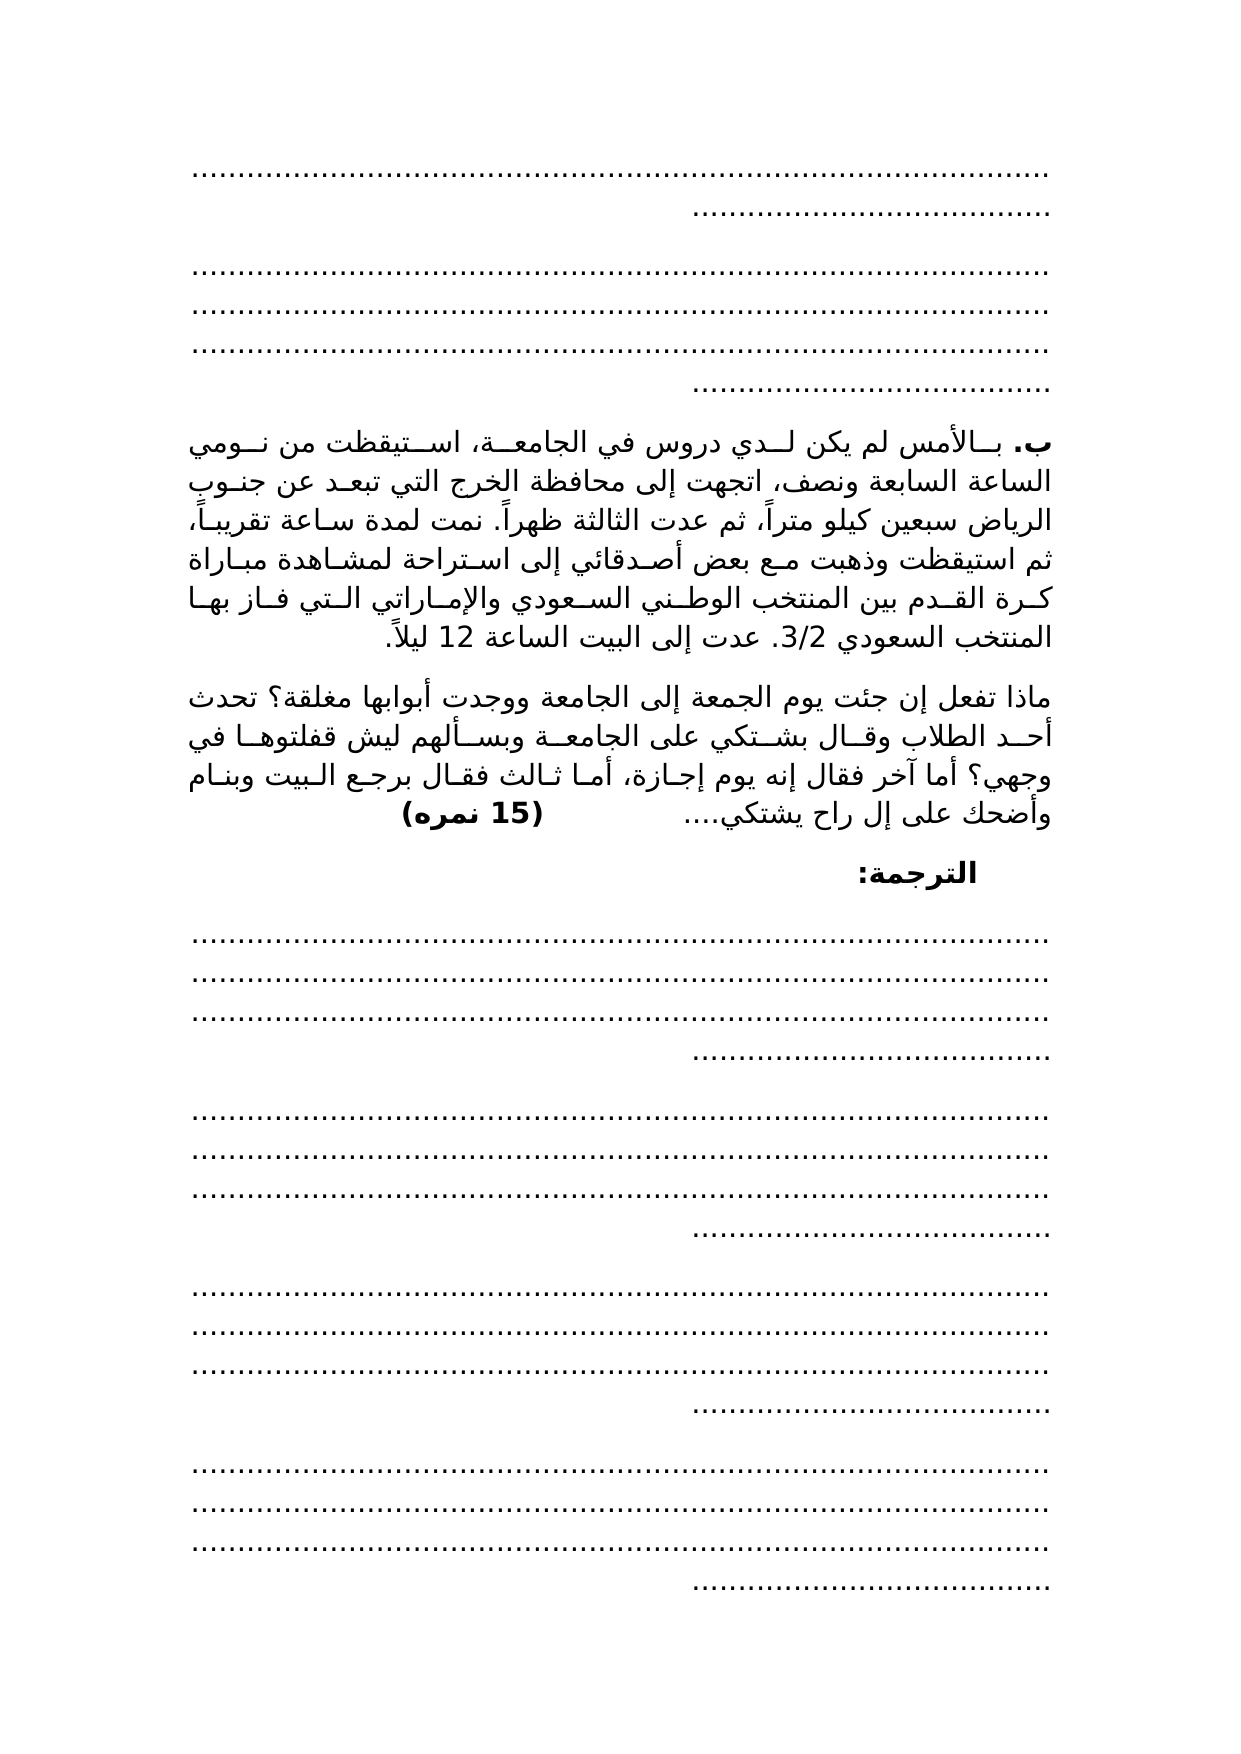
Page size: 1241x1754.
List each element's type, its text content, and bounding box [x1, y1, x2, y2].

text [187, 150, 1053, 223]
text ماذا تفعل إن جئت يوم الجمعة إلى الجامعة ووجدت أبوابها مغلقة؟ تحدث أحد الطلاب وقال بشتكي على الجامعة وبسألهم ليش قفلتوها في وجهي؟ أما آخر فقال إنه يوم إجازة، أما ثالث فقال برجع البيت وبنام وأضحك على إل راح يشتكي.... (15 نمره) [187, 680, 1053, 831]
list الترجمة: [187, 857, 978, 891]
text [187, 1446, 1053, 1597]
text ب. بالأمس لم يكن لدي دروس في الجامعة، استيقظت من نومي الساعة السابعة ونصف، اتجهت إلى محافظة الخرج التي تبعد عن جنوب الرياض سبعين كيلو متراً، ثم عدت الثالثة ظهراً. نمت لمدة ساعة تقريباً، ثم استيقظت وذهبت مع بعض أصدقائي إلى استراحة لمشاهدة مباراة كرة القدم بين المنتخب الوطني السعودي والإماراتي التي فاز بها المنتخب السعودي 3/2. عدت إلى البيت الساعة 12 ليلاً. [187, 425, 1053, 654]
